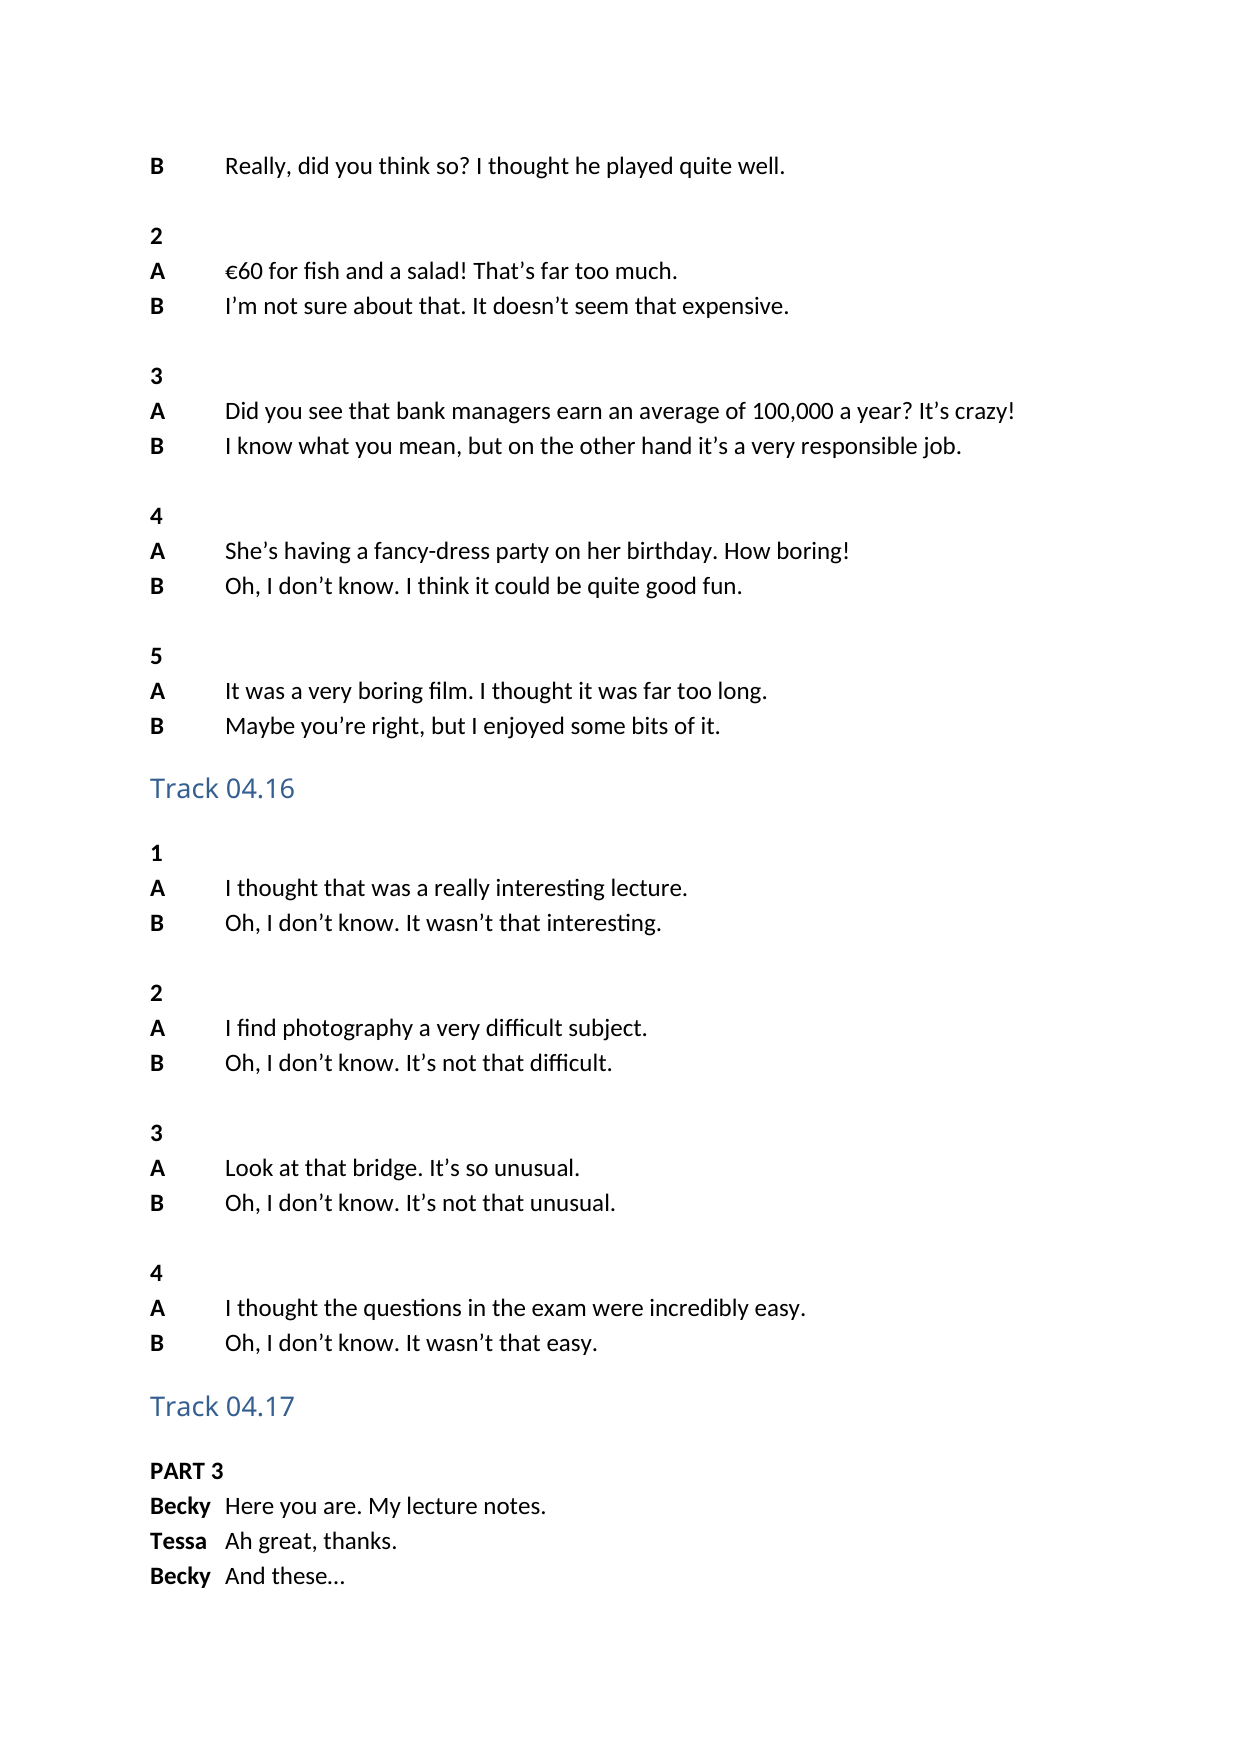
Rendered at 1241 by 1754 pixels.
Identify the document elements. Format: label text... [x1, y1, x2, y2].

text 1 [150, 837, 1090, 868]
text 2 [150, 220, 1090, 251]
text A I thought the questions in the exam were incredibly easy. [150, 1292, 1090, 1323]
subtitle Track 04.17 [150, 1387, 1090, 1424]
text B Oh, I don’t know. It’s not that unusual. [150, 1187, 1090, 1218]
text 3 [150, 1117, 1090, 1148]
text 4 [150, 1257, 1090, 1288]
text PART 3 [150, 1455, 1090, 1485]
text A €60 for fish and a salad! That’s far too much. [150, 255, 1090, 286]
text Becky And these… [150, 1560, 1090, 1590]
text 3 [150, 360, 1090, 391]
text B Oh, I don’t know. It’s not that difficult. [150, 1047, 1090, 1078]
text B Oh, I don’t know. It wasn’t that interesting. [150, 907, 1090, 938]
text A I find photography a very difficult subject. [150, 1012, 1090, 1043]
text Becky Here you are. My lecture notes. [150, 1490, 1090, 1520]
text A Did you see that bank managers earn an average of 100,000 a year? It’s crazy! [150, 395, 1090, 426]
text 2 [150, 977, 1090, 1008]
text 5 [150, 640, 1090, 671]
text A It was a very boring film. I thought it was far too long. [150, 675, 1090, 706]
text B Oh, I don’t know. I think it could be quite good fun. [150, 570, 1090, 601]
text Tessa Ah great, thanks. [150, 1525, 1090, 1555]
text 4 [150, 500, 1090, 531]
text B I’m not sure about that. It doesn’t seem that expensive. [150, 290, 1090, 321]
text B I know what you mean, but on the other hand it’s a very responsible job. [150, 430, 1090, 461]
text B Really, did you think so? I thought he played quite well. [150, 150, 1090, 181]
text A I thought that was a really interesting lecture. [150, 872, 1090, 903]
subtitle Track 04.16 [150, 770, 1090, 807]
text B Oh, I don’t know. It wasn’t that easy. [150, 1327, 1090, 1358]
text B Maybe you’re right, but I enjoyed some bits of it. [150, 710, 1090, 741]
text A Look at that bridge. It’s so unusual. [150, 1152, 1090, 1183]
text A She’s having a fancy-dress party on her birthday. How boring! [150, 535, 1090, 566]
